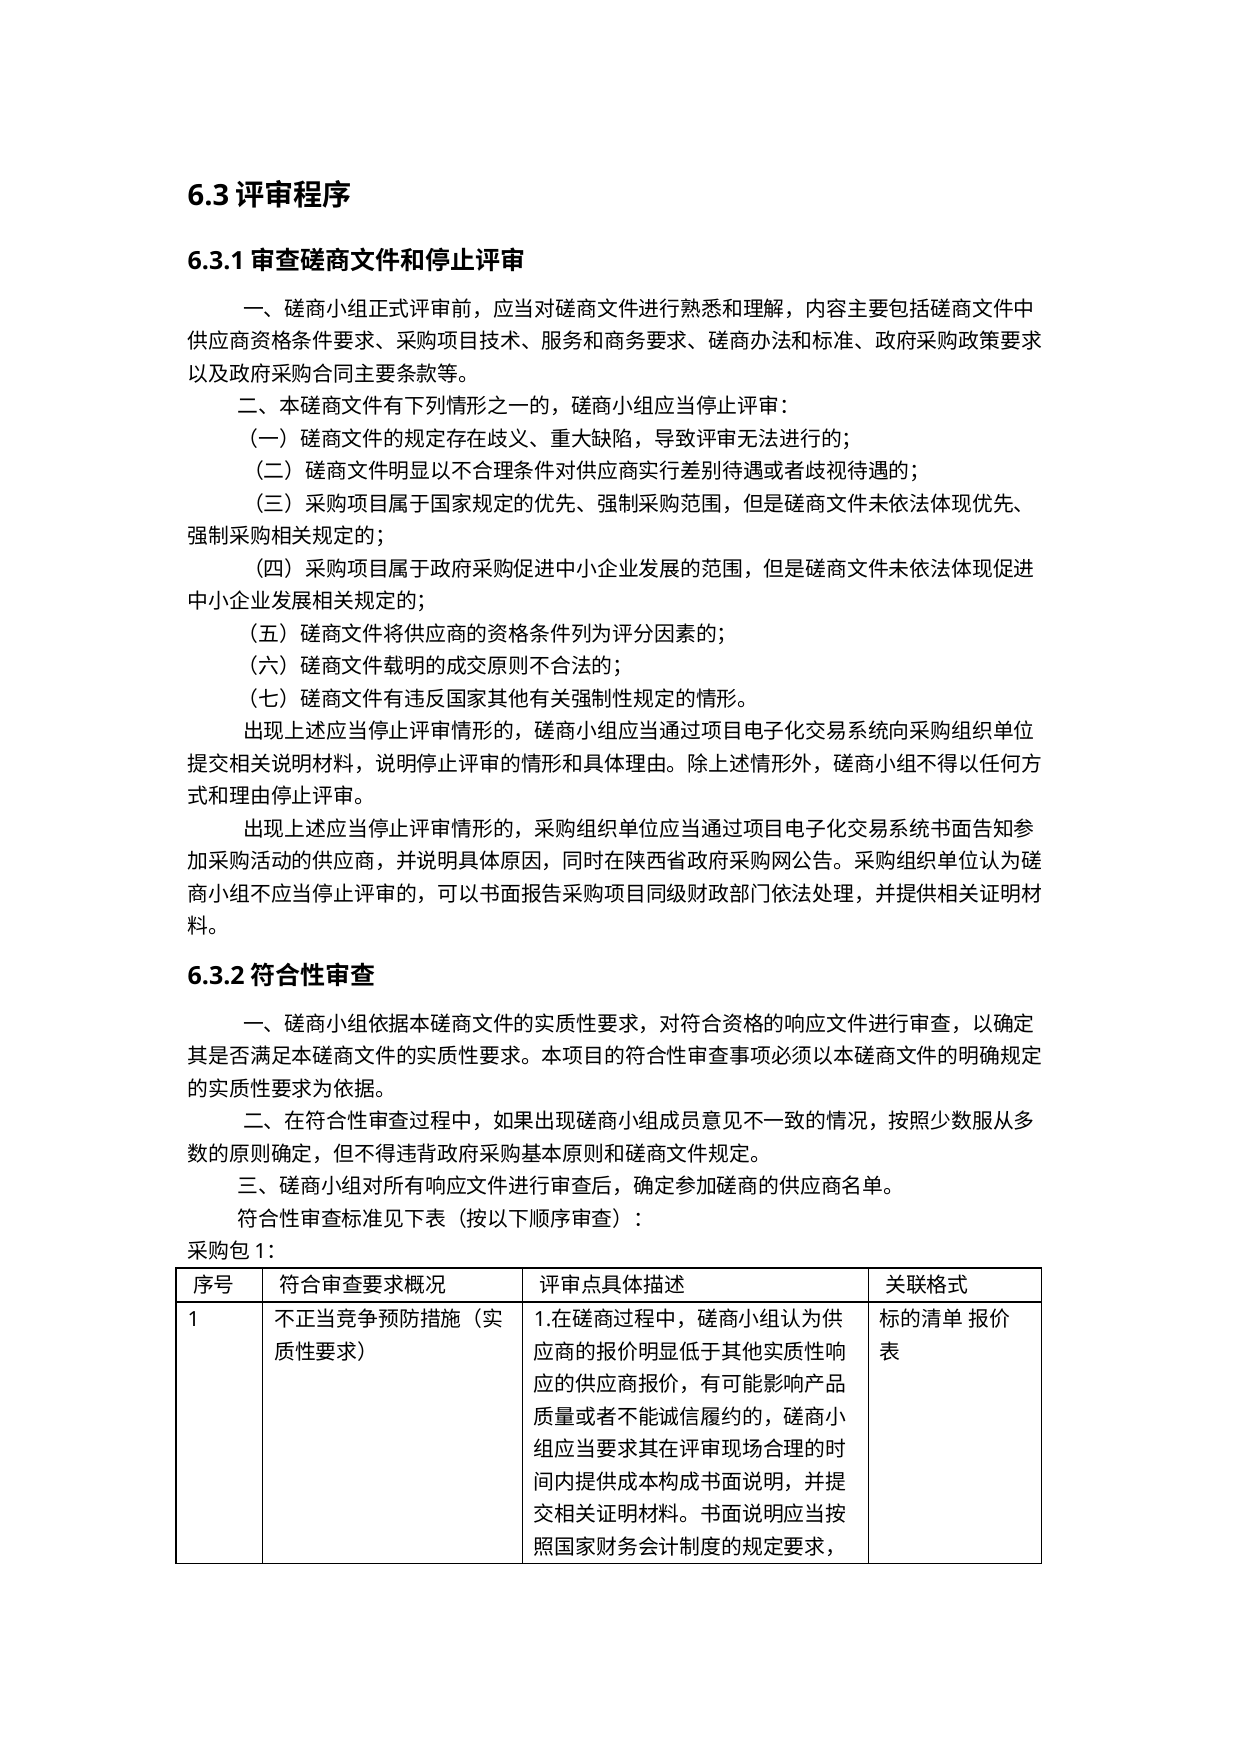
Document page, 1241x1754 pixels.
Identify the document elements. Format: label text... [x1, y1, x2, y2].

table_header 符合审查要求概况 [263, 1269, 522, 1301]
text （一）磋商文件的规定存在歧义、重大缺陷，导致评审无法进行的； [187, 422, 1053, 454]
text 出现上述应当停止评审情形的，磋商小组应当通过项目电子化交易系统向采购组织单位提交相关说明材料，说明停止评审的情形和具体理由。除上述情形外，磋商小组不得以任何方式和理由停止评审。 [187, 714, 1053, 812]
text 6.3.2符合性审查 [187, 942, 1053, 1007]
text （七）磋商文件有违反国家其他有关强制性规定的情形。 [187, 682, 1053, 714]
text （二）磋商文件明显以不合理条件对供应商实行差别待遇或者歧视待遇的； [187, 454, 1053, 487]
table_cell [523, 1303, 868, 1563]
text 一、磋商小组依据本磋商文件的实质性要求，对符合资格的响应文件进行审查，以确定其是否满足本磋商文件的实质性要求。本项目的符合性审查事项必须以本磋商文件的明确规定的实质性要求为依据。 [187, 1007, 1053, 1104]
text （三）采购项目属于国家规定的优先、强制采购范围，但是磋商文件未依法体现优先、强制采购相关规定的； [187, 487, 1053, 552]
table_header 序号 [177, 1269, 262, 1301]
text 6.3.1审查磋商文件和停止评审 [187, 227, 1053, 292]
text 二、在符合性审查过程中，如果出现磋商小组成员意见不一致的情况，按照少数服从多数的原则确定，但不得违背政府采购基本原则和磋商文件规定。 [187, 1104, 1053, 1169]
text 一、磋商小组正式评审前，应当对磋商文件进行熟悉和理解，内容主要包括磋商文件中供应商资格条件要求、采购项目技术、服务和商务要求、磋商办法和标准、政府采购政策要求以及政府采购合同主要条款等。 [187, 292, 1053, 389]
text 符合性审查标准见下表（按以下顺序审查）： [187, 1202, 1053, 1234]
table_cell 标的清单 报价表 [869, 1303, 1041, 1563]
table_cell 不正当竞争预防措施（实质性要求） [263, 1303, 522, 1563]
text 采购包1： [187, 1234, 1053, 1267]
text 二、本磋商文件有下列情形之一的，磋商小组应当停止评审： [187, 389, 1053, 422]
text 6.3评审程序 [187, 162, 1053, 227]
text 出现上述应当停止评审情形的，采购组织单位应当通过项目电子化交易系统书面告知参加采购活动的供应商，并说明具体原因，同时在陕西省政府采购网公告。采购组织单位认为磋商小组不应当停止评审的，可以书面报告采购项目同级财政部门依法处理，并提供相关证明材料。 [187, 812, 1053, 942]
table_cell 1 [177, 1303, 262, 1563]
text （五）磋商文件将供应商的资格条件列为评分因素的； [187, 617, 1053, 649]
text 三、磋商小组对所有响应文件进行审查后，确定参加磋商的供应商名单。 [187, 1169, 1053, 1202]
text （四）采购项目属于政府采购促进中小企业发展的范围，但是磋商文件未依法体现促进中小企业发展相关规定的； [187, 552, 1053, 617]
table_header 关联格式 [869, 1269, 1041, 1301]
text （六）磋商文件载明的成交原则不合法的； [187, 649, 1053, 682]
table_header 评审点具体描述 [523, 1269, 868, 1301]
